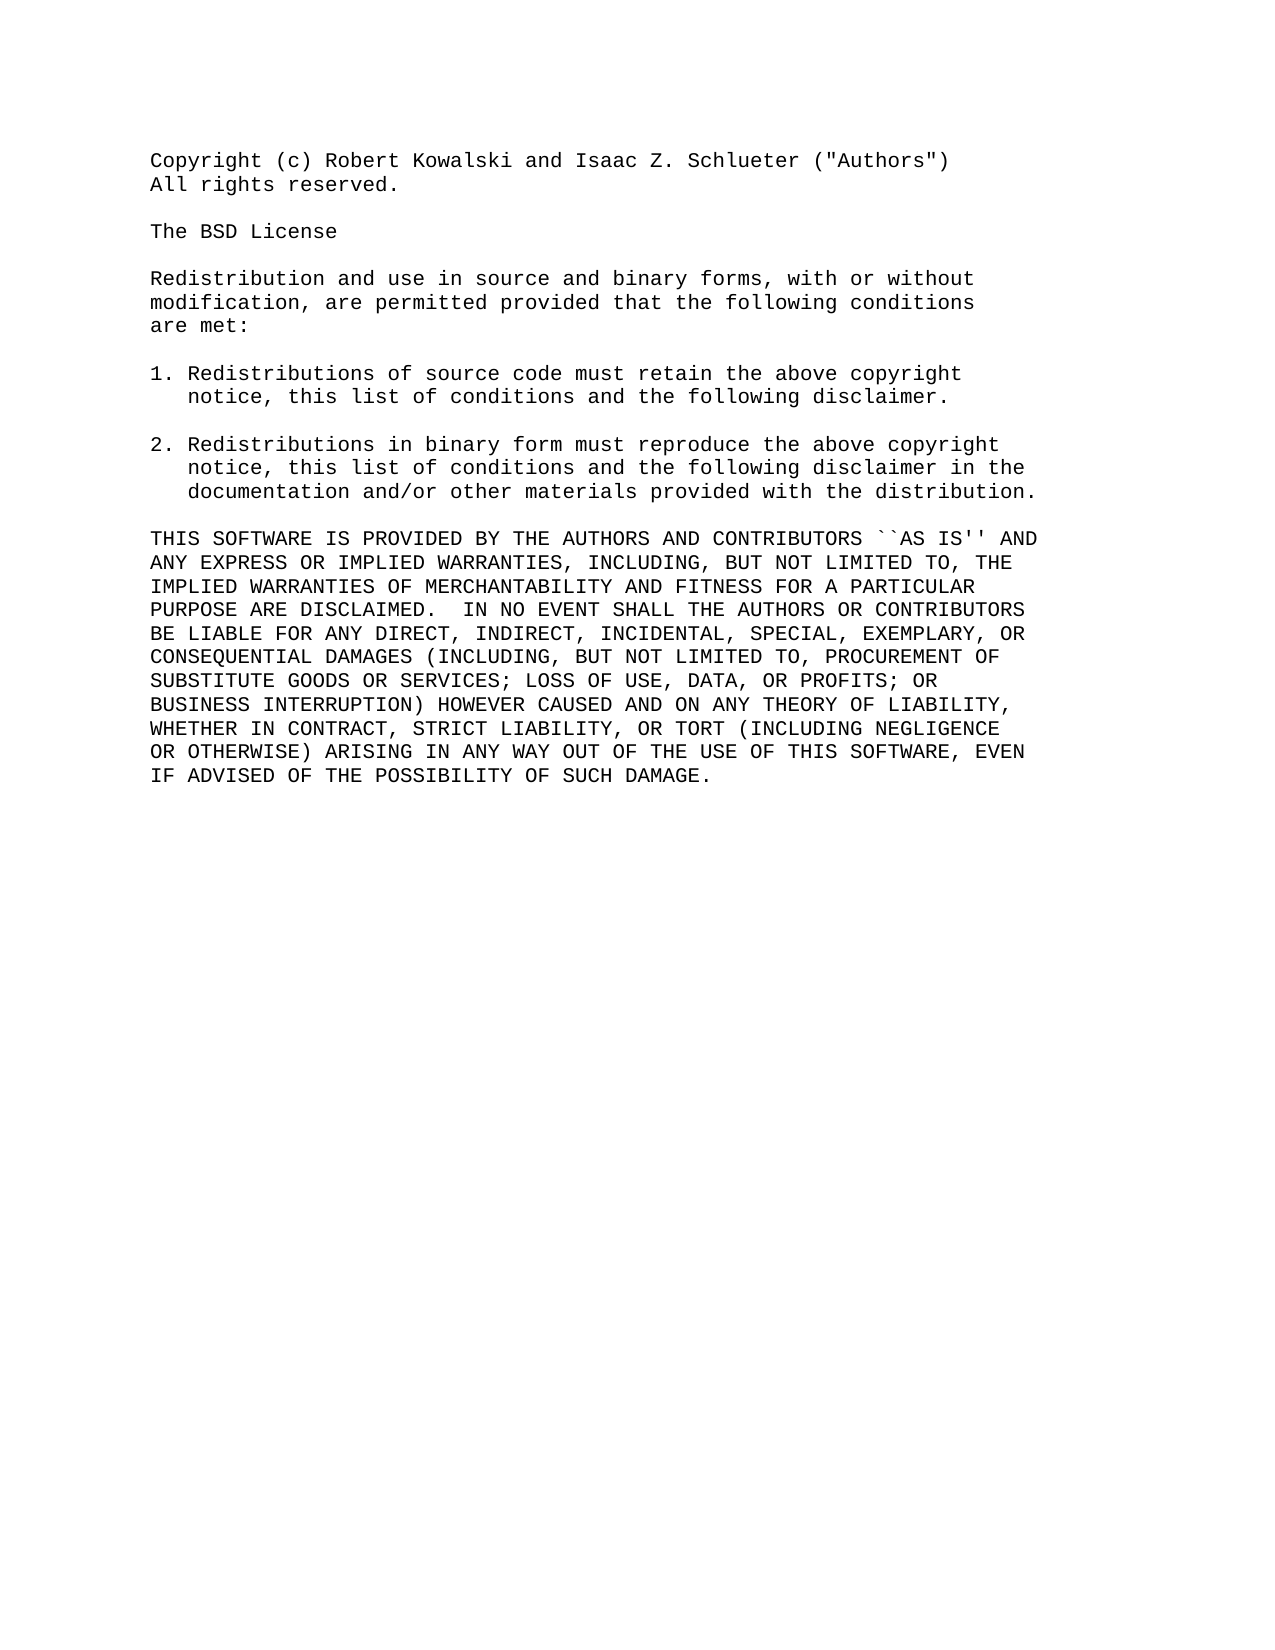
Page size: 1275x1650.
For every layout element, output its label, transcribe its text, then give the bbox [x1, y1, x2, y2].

text notice, this list of conditions and the following disclaimer. [150, 386, 1125, 410]
text 1. Redistributions of source code must retain the above copyright [150, 363, 1125, 386]
text documentation and/or other materials provided with the distribution. [150, 481, 1125, 505]
text All rights reserved. [150, 174, 1125, 197]
text IMPLIED WARRANTIES OF MERCHANTABILITY AND FITNESS FOR A PARTICULAR [150, 576, 1125, 599]
text The BSD License [150, 221, 1125, 244]
text OR OTHERWISE) ARISING IN ANY WAY OUT OF THE USE OF THIS SOFTWARE, EVEN [150, 741, 1125, 765]
text CONSEQUENTIAL DAMAGES (INCLUDING, BUT NOT LIMITED TO, PROCUREMENT OF [150, 647, 1125, 670]
text Redistribution and use in source and binary forms, with or without [150, 268, 1125, 292]
text notice, this list of conditions and the following disclaimer in the [150, 457, 1125, 481]
text 2. Redistributions in binary form must reproduce the above copyright [150, 434, 1125, 457]
text IF ADVISED OF THE POSSIBILITY OF SUCH DAMAGE. [150, 765, 1125, 788]
text WHETHER IN CONTRACT, STRICT LIABILITY, OR TORT (INCLUDING NEGLIGENCE [150, 717, 1125, 741]
text BE LIABLE FOR ANY DIRECT, INDIRECT, INCIDENTAL, SPECIAL, EXEMPLARY, OR [150, 623, 1125, 647]
text THIS SOFTWARE IS PROVIDED BY THE AUTHORS AND CONTRIBUTORS ``AS IS'' AND [150, 528, 1125, 552]
text BUSINESS INTERRUPTION) HOWEVER CAUSED AND ON ANY THEORY OF LIABILITY, [150, 694, 1125, 717]
text modification, are permitted provided that the following conditions [150, 292, 1125, 316]
text SUBSTITUTE GOODS OR SERVICES; LOSS OF USE, DATA, OR PROFITS; OR [150, 670, 1125, 694]
text PURPOSE ARE DISCLAIMED. IN NO EVENT SHALL THE AUTHORS OR CONTRIBUTORS [150, 599, 1125, 623]
text ANY EXPRESS OR IMPLIED WARRANTIES, INCLUDING, BUT NOT LIMITED TO, THE [150, 552, 1125, 576]
text are met: [150, 316, 1125, 339]
text Copyright (c) Robert Kowalski and Isaac Z. Schlueter ("Authors") [150, 150, 1125, 174]
